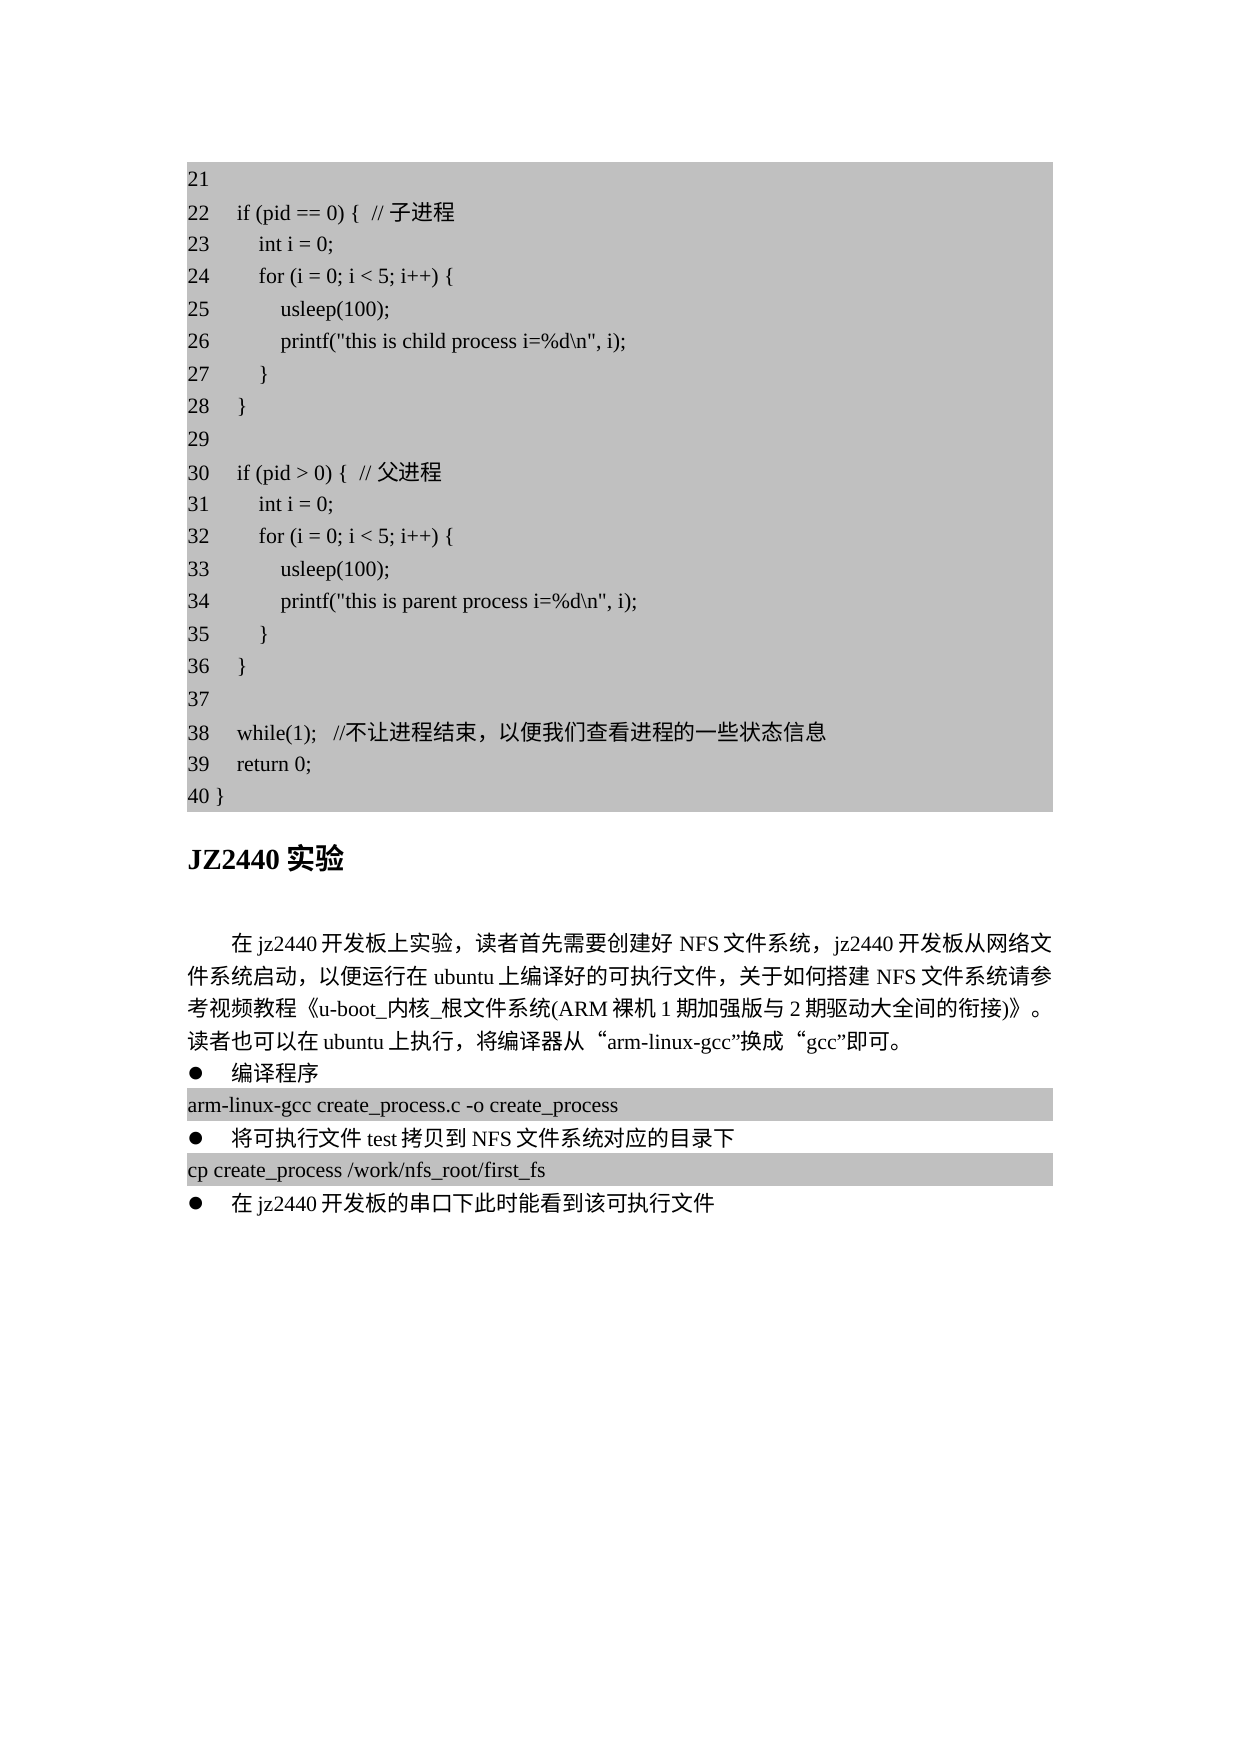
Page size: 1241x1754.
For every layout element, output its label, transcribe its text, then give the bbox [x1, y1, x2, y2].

text arm-linux-gcc create_process.c -o create_process [187, 1088, 1053, 1121]
text 34 printf("this is parent process i=%d\n", i); [187, 584, 1053, 617]
text 29 [187, 422, 1053, 454]
list 将可执行文件test拷贝到NFS文件系统对应的目录下 [187, 1121, 1053, 1153]
text 27 } [187, 357, 1053, 389]
text 26 printf("this is child process i=%d\n", i); [187, 324, 1053, 357]
text 36 } [187, 649, 1053, 682]
list 编译程序 [187, 1056, 1053, 1088]
text 在jz2440开发板上实验，读者首先需要创建好NFS文件系统，jz2440开发板从网络文件系统启动，以便运行在ubuntu上编译好的可执行文件，关于如何搭建NFS文件系统请参考视频教程《u-boot_内核_根文件系统(ARM裸机1期加强版与2期驱动大全间的衔接)》。读者也可以在ubuntu上执行，将编译器从“arm-linux-gcc”换成“gcc”即可。 [187, 926, 1053, 1056]
list 在jz2440开发板的串口下此时能看到该可执行文件 [187, 1186, 1053, 1218]
text 31 int i = 0; [187, 487, 1053, 519]
subtitle JZ2440实验 [187, 824, 1053, 889]
text 35 } [187, 617, 1053, 649]
text cp create_process /work/nfs_root/first_fs [187, 1153, 1053, 1186]
text 37 [187, 682, 1053, 714]
text 38 while(1); //不让进程结束，以便我们查看进程的一些状态信息 [187, 714, 1053, 747]
text 25 usleep(100); [187, 292, 1053, 324]
text 30 if (pid > 0) { // 父进程 [187, 454, 1053, 487]
text 39 return 0; [187, 747, 1053, 779]
text 24 for (i = 0; i < 5; i++) { [187, 259, 1053, 292]
text 32 for (i = 0; i < 5; i++) { [187, 519, 1053, 552]
text 21 [187, 162, 1053, 194]
text 40 } [187, 779, 1053, 812]
text 33 usleep(100); [187, 552, 1053, 584]
text 22 if (pid == 0) { // 子进程 [187, 194, 1053, 227]
text 28 } [187, 389, 1053, 422]
text 23 int i = 0; [187, 227, 1053, 259]
